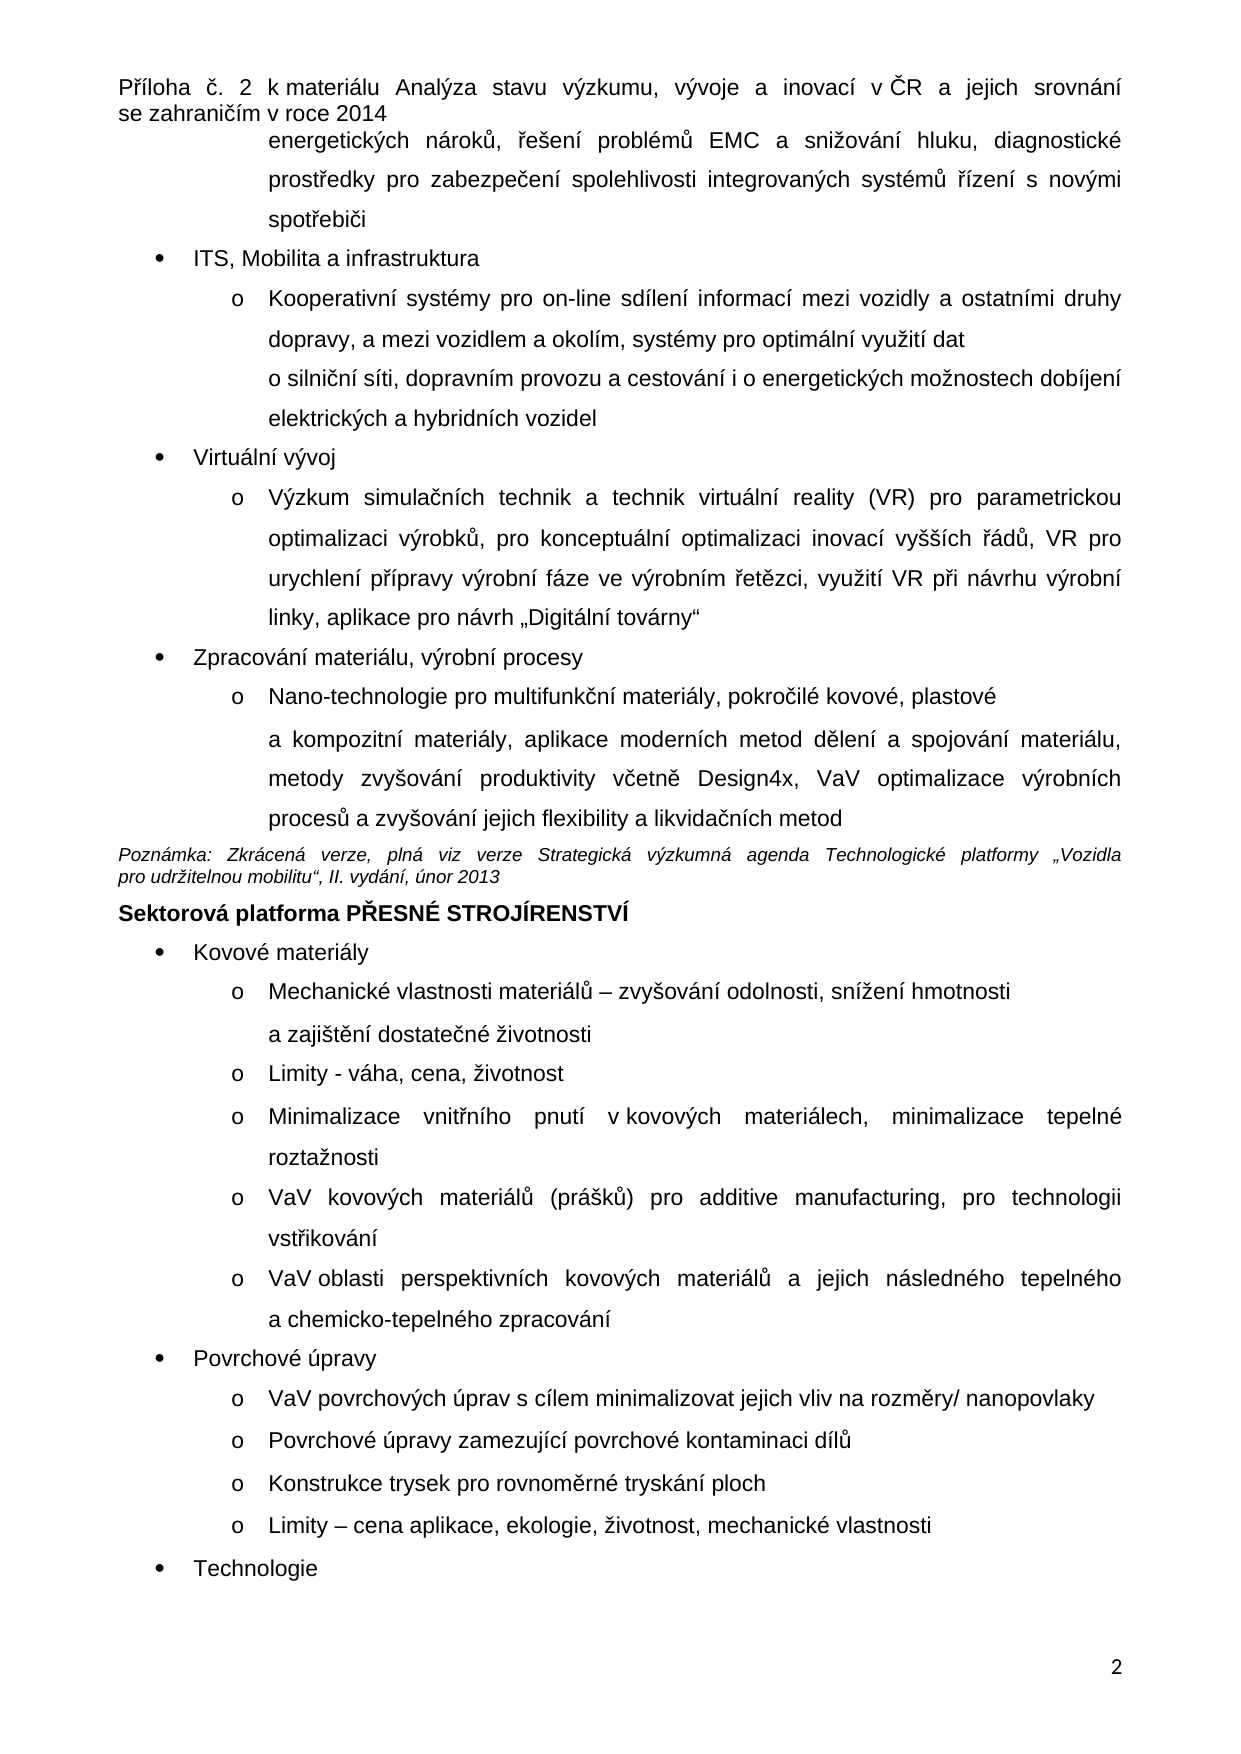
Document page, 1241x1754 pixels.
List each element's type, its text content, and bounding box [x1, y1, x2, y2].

list Povrchové úpravy zamezující povrchové kontaminaci dílů [231, 1427, 1122, 1456]
list Kooperativní systémy pro on-line sdílení informací mezi vozidly a ostatními druhy dopravy, a mezi vozidlem a okolím, systémy pro optimální využití dat [231, 284, 1122, 352]
text a zajištění dostatečné životnosti [268, 1021, 1122, 1047]
list Povrchové úpravy [156, 1345, 1122, 1372]
list Limity - váha, cena, životnost [231, 1060, 1122, 1088]
list Limity – cena aplikace, ekologie, životnost, mechanické vlastnosti [231, 1512, 1122, 1541]
list Výzkum simulačních technik a technik virtuální reality (VR) pro parametrickou optimalizaci výrobků, pro konceptuální optimalizaci inovací vyšších řádů, VR pro urychlení přípravy výrobní fáze ve výrobním řetězci, využití VR při návrhu výrobní linky, aplikace pro návrh „Digitální továrny“ [231, 484, 1122, 631]
list Zpracování materiálu, výrobní procesy [156, 644, 1122, 670]
text o silniční síti, dopravním provozu a cestování i o energetických možnostech dobíjení elektrických a hybridních vozidel [268, 365, 1122, 431]
list Nano-technologie pro multifunkční materiály, pokročilé kovové, plastové [231, 683, 1122, 712]
list Kovové materiály [156, 939, 1122, 965]
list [231, 127, 1122, 232]
list Technologie [156, 1555, 1122, 1581]
list Mechanické vlastnosti materiálů – zvyšování odolnosti, snížení hmotnosti [231, 978, 1122, 1006]
list ITS, Mobilita a infrastruktura [156, 245, 1122, 271]
text Poznámka: Zkrácená verze, plná viz verze Strategická výzkumná agenda Technologické platformy „Vozidla pro udržitelnou mobilitu“, II. vydání, únor 2013 [118, 844, 1122, 887]
list Konstrukce trysek pro rovnoměrné tryskání ploch [231, 1470, 1122, 1498]
text Sektorová platforma PŘESNÉ STROJÍRENSTVÍ [118, 900, 1122, 926]
list Virtuální vývoj [156, 444, 1122, 471]
list Minimalizace vnitřního pnutí v kovových materiálech, minimalizace tepelné roztažnosti [231, 1103, 1122, 1170]
list VaV oblasti perspektivních kovových materiálů a jejich následného tepelného a chemicko-tepelného zpracování [231, 1264, 1122, 1332]
text a kompozitní materiály, aplikace moderních metod dělení a spojování materiálu, metody zvyšování produktivity včetně Design4x, VaV optimalizace výrobních procesů a zvyšování jejich flexibility a likvidačních metod [268, 726, 1122, 831]
list VaV kovových materiálů (prášků) pro additive manufacturing, pro technologii vstřikování [231, 1183, 1122, 1251]
list VaV povrchových úprav s cílem minimalizovat jejich vliv na rozměry/ nanopovlaky [231, 1385, 1122, 1413]
